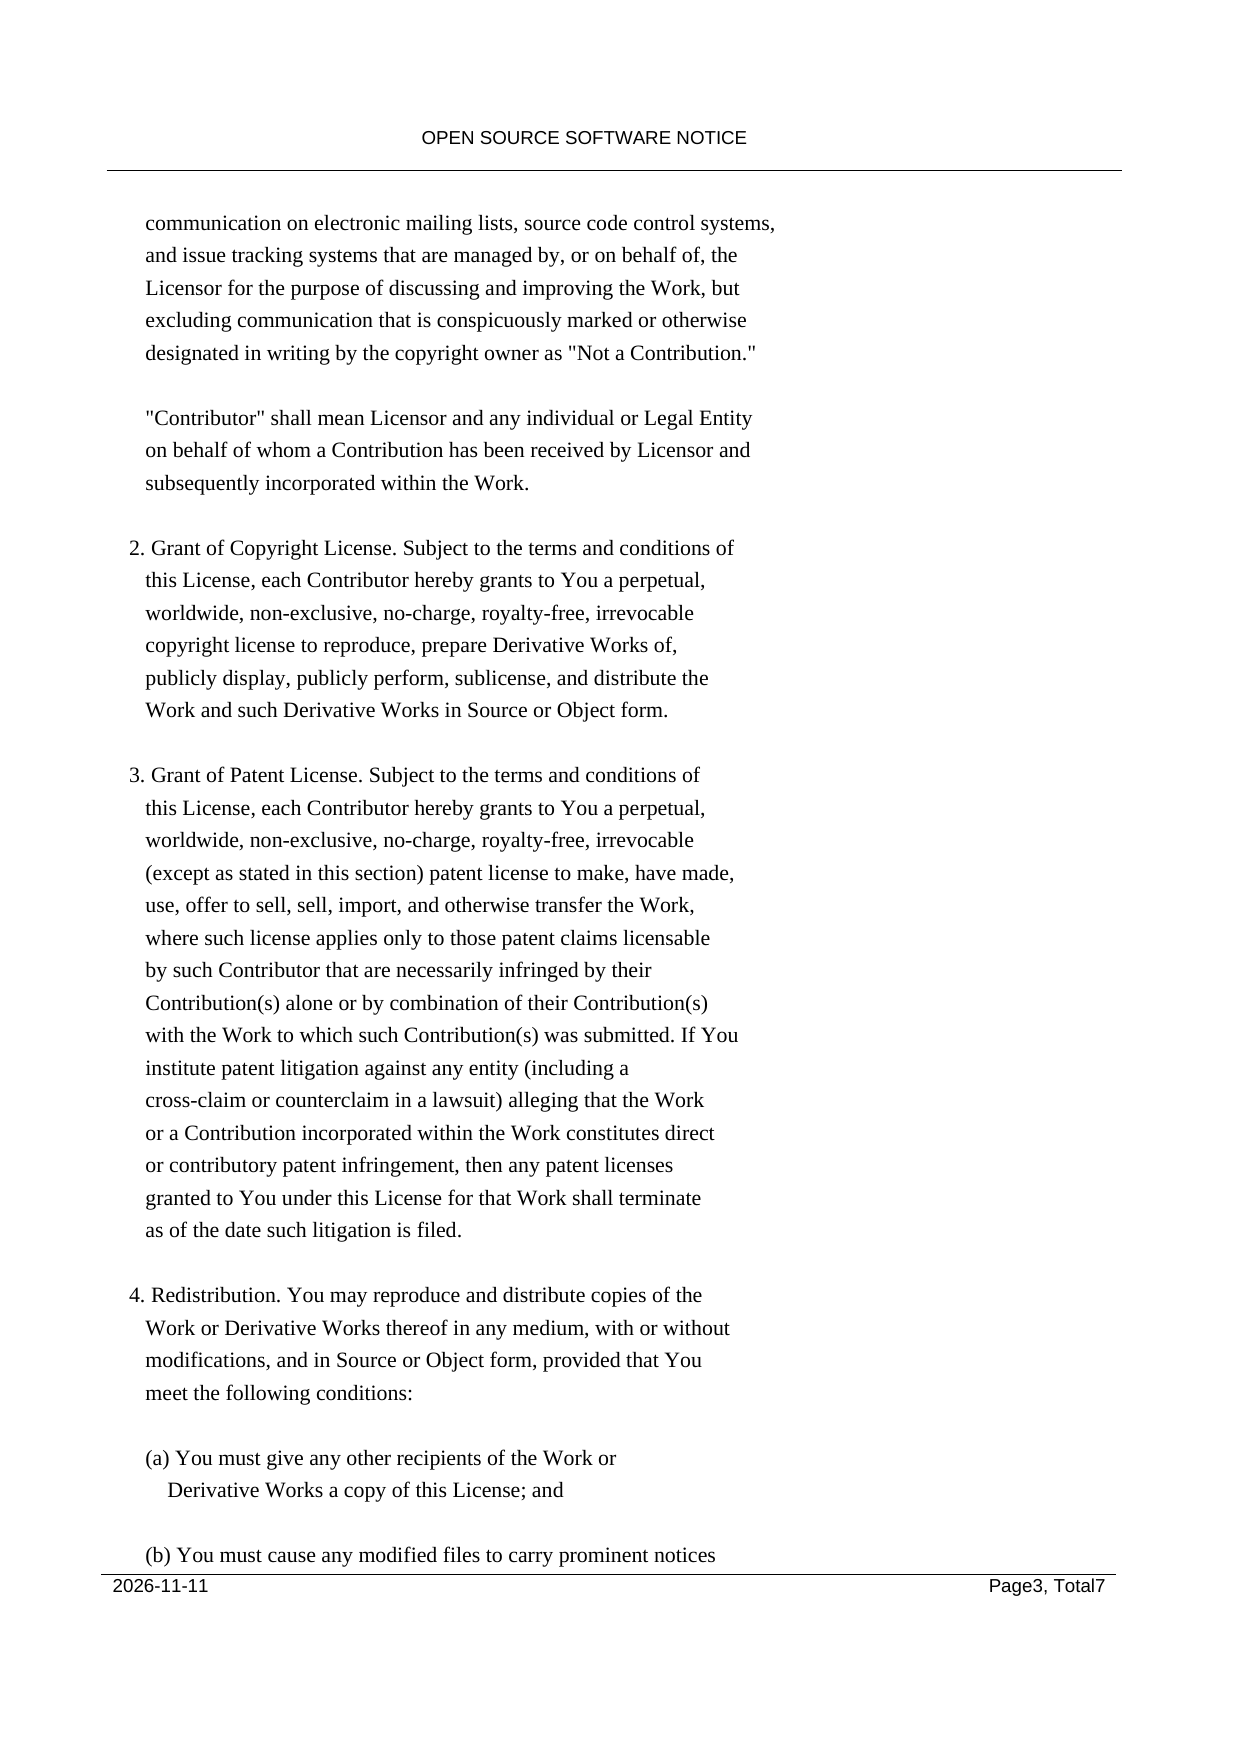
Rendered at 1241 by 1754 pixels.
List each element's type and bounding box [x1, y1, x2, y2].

text [112, 206, 1128, 1571]
